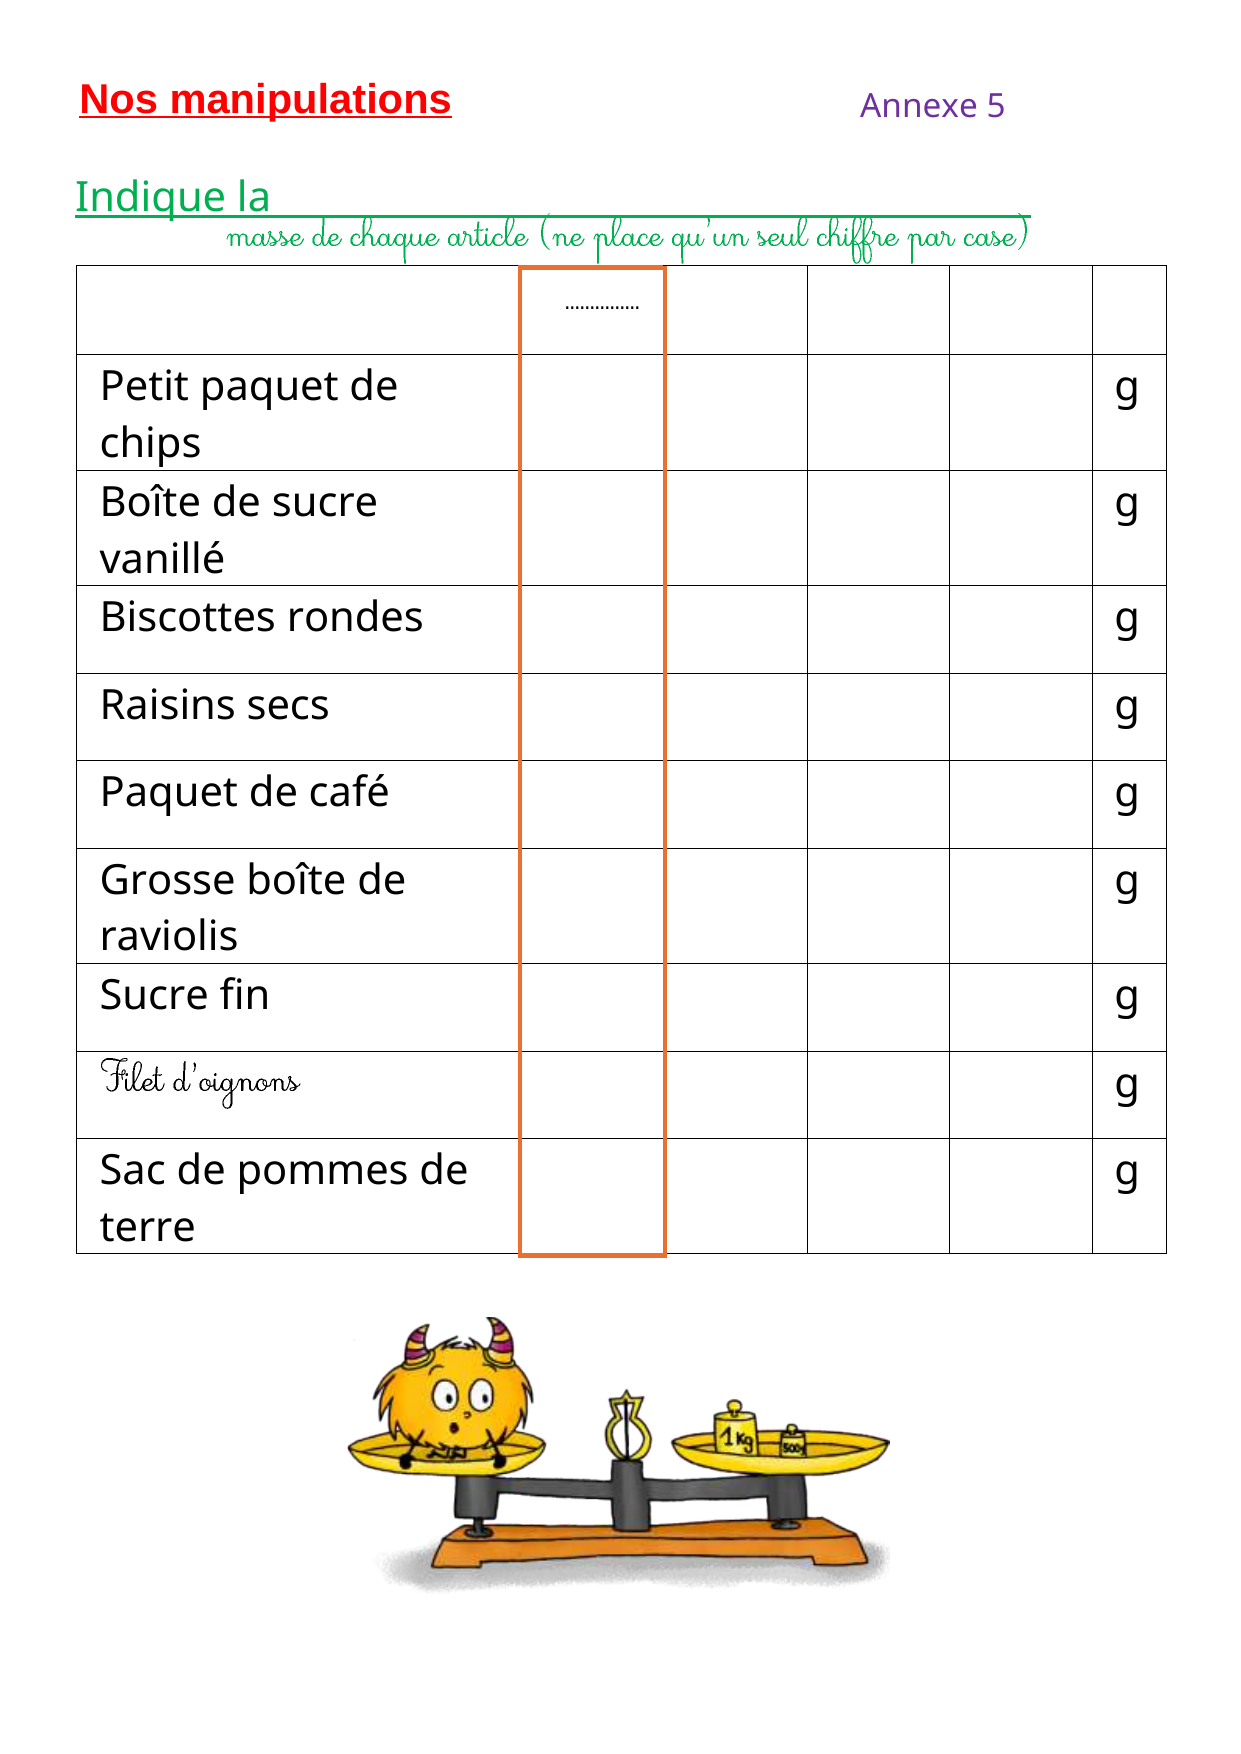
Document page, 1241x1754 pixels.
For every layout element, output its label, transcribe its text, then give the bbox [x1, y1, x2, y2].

table_cell [667, 674, 807, 760]
table_cell Biscottes rondes [77, 586, 518, 673]
table_cell [950, 471, 1092, 585]
table_header [1093, 266, 1166, 354]
table_cell [808, 964, 949, 1051]
table_header [808, 266, 949, 354]
table_cell [667, 761, 807, 848]
table_cell [522, 1139, 663, 1253]
table_cell [950, 964, 1092, 1051]
table_cell [808, 674, 949, 760]
table_header [950, 266, 1092, 354]
table_cell [667, 586, 807, 673]
table_cell g [1093, 1139, 1166, 1253]
table_cell g [1093, 586, 1166, 673]
table_cell [77, 1052, 518, 1138]
table_cell g [1093, 674, 1166, 760]
table_cell Sucre fin [77, 964, 518, 1051]
table_cell [808, 1052, 949, 1138]
table_cell g [1093, 1052, 1166, 1138]
table_cell Paquet de café [77, 761, 518, 848]
table_cell [522, 1052, 663, 1138]
table_cell [808, 1139, 949, 1253]
picture [347, 1317, 890, 1597]
text Annexe 5 [860, 82, 1240, 127]
table_cell [950, 761, 1092, 848]
table_cell [522, 586, 663, 673]
table_cell g [1093, 964, 1166, 1051]
table_cell [522, 964, 663, 1051]
picture [99, 1051, 313, 1109]
table_cell [808, 761, 949, 848]
table_cell [522, 674, 663, 760]
table_cell [522, 355, 663, 470]
table_cell [667, 1139, 807, 1253]
table_cell Raisins secs [77, 674, 518, 760]
table_cell g [1093, 849, 1166, 963]
table_cell [667, 471, 807, 585]
table_cell [522, 849, 663, 963]
table_cell [808, 355, 949, 470]
table_cell [950, 674, 1092, 760]
table_cell [808, 849, 949, 963]
text Indique la [75, 167, 1240, 224]
table_header …………… [522, 270, 663, 354]
table_cell [667, 355, 807, 470]
table_cell [950, 355, 1092, 470]
table_cell g [1093, 471, 1166, 585]
table_cell [950, 849, 1092, 963]
table_cell Petit paquet de chips [77, 355, 518, 470]
table_cell [808, 586, 949, 673]
table_cell [667, 849, 807, 963]
picture [226, 224, 1045, 264]
table_cell [667, 1052, 807, 1138]
table_cell [522, 471, 663, 585]
table_cell [950, 586, 1092, 673]
table_header [667, 266, 807, 354]
table_cell Boîte de sucre vanillé [77, 471, 518, 585]
table_cell [667, 964, 807, 1051]
table_cell [522, 761, 663, 848]
table_cell Grosse boîte de raviolis [77, 849, 518, 963]
table_cell [950, 1139, 1092, 1253]
table_cell [950, 1052, 1092, 1138]
table_cell Sac de pommes de terre [77, 1139, 518, 1253]
table_header [77, 266, 518, 354]
table_cell [808, 471, 949, 585]
table_cell g [1093, 761, 1166, 848]
text Nos manipulations [4, 74, 620, 122]
table_cell g [1093, 355, 1166, 470]
